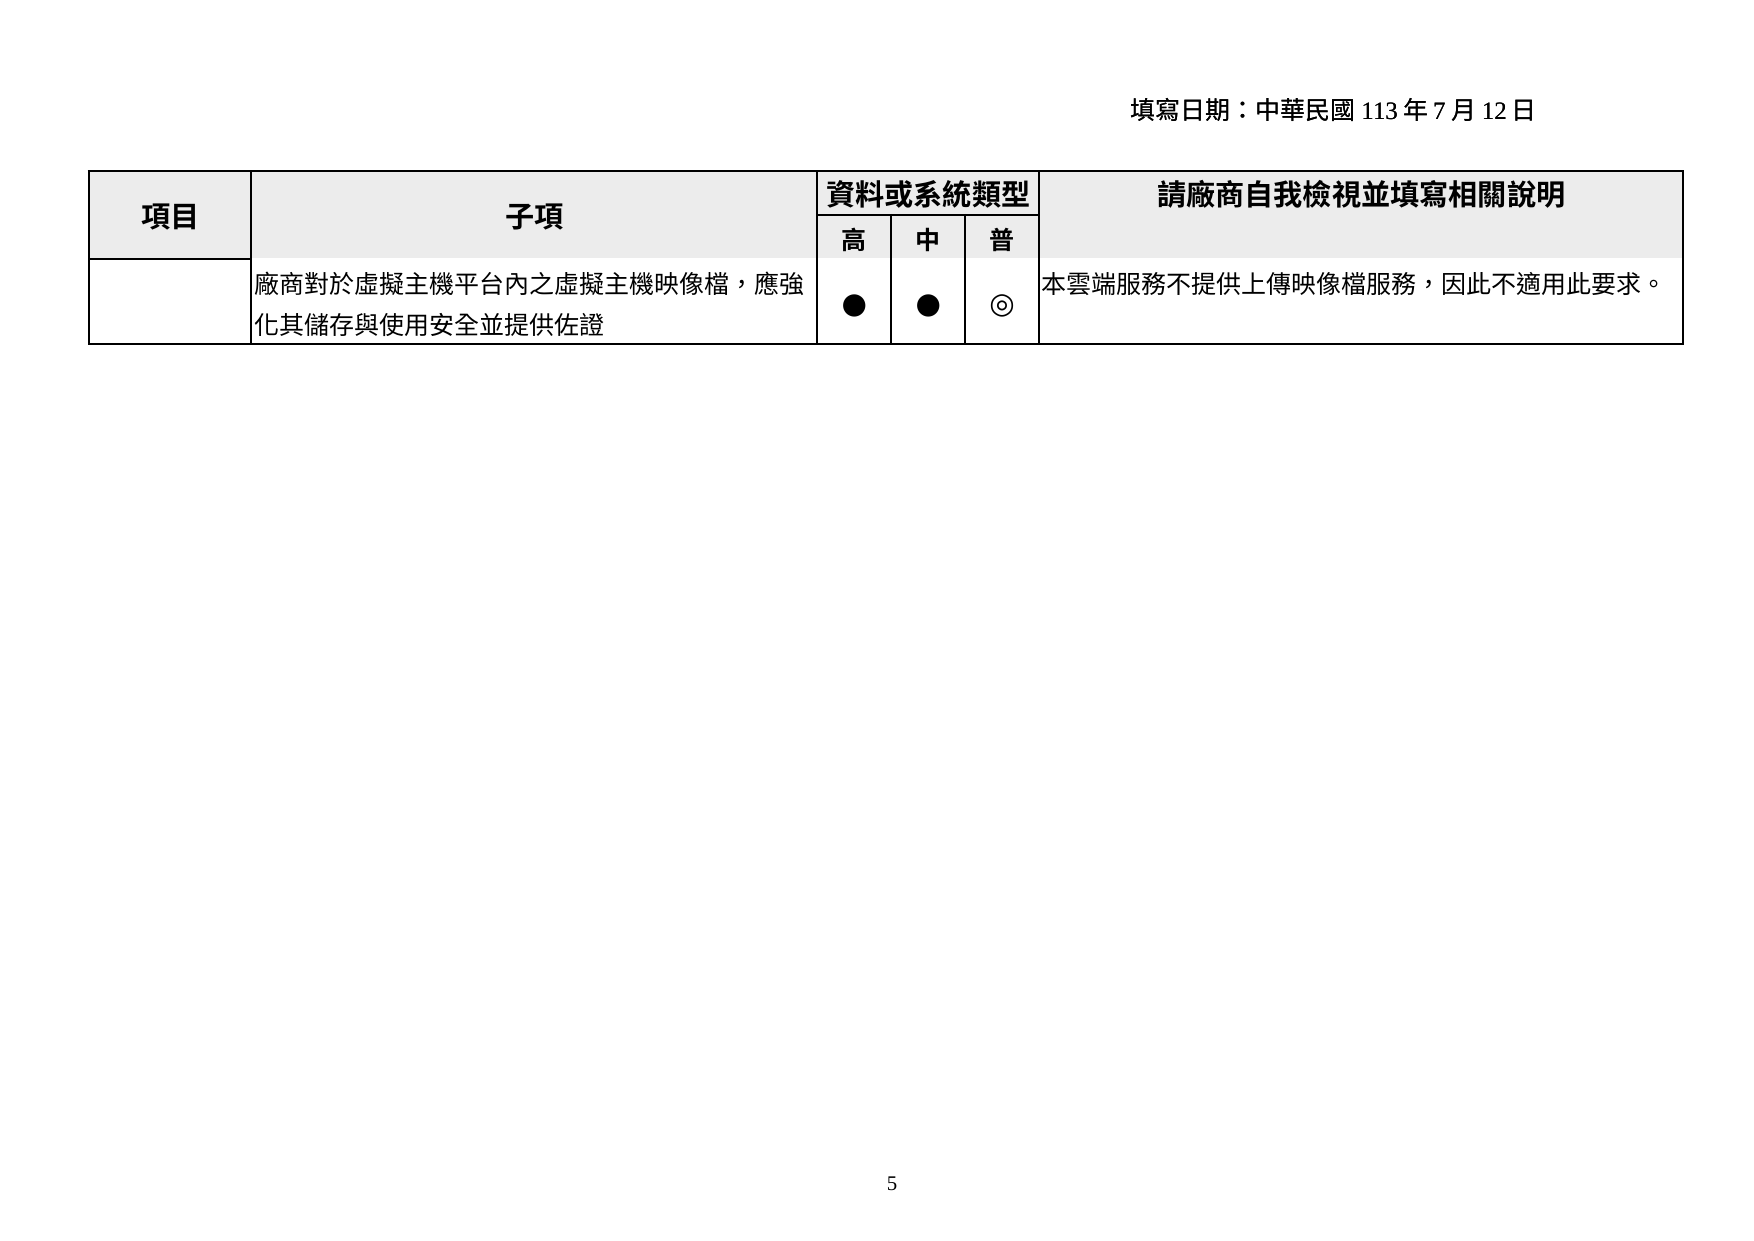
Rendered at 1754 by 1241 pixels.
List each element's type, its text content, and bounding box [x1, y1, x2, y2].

table_cell 普 [966, 216, 1038, 258]
table_cell 中 [892, 216, 964, 258]
table_cell 高 [818, 216, 890, 258]
table_cell ● [818, 258, 890, 343]
table_cell 本雲端服務不提供上傳映像檔服務，因此不適用此要求。 [1040, 258, 1682, 343]
table_header 子項 [252, 172, 816, 258]
table_cell ● [892, 258, 964, 343]
table_header 資料或系統類型 [818, 172, 1038, 214]
table_header 項目 [90, 172, 250, 258]
table_header 請廠商自我檢視並填寫相關說明 [1040, 172, 1682, 258]
table_cell 廠商對於虛擬主機平台內之虛擬主機映像檔，應強化其儲存與使用安全並提供佐證 [252, 258, 816, 343]
table_cell ◎ [966, 258, 1038, 343]
